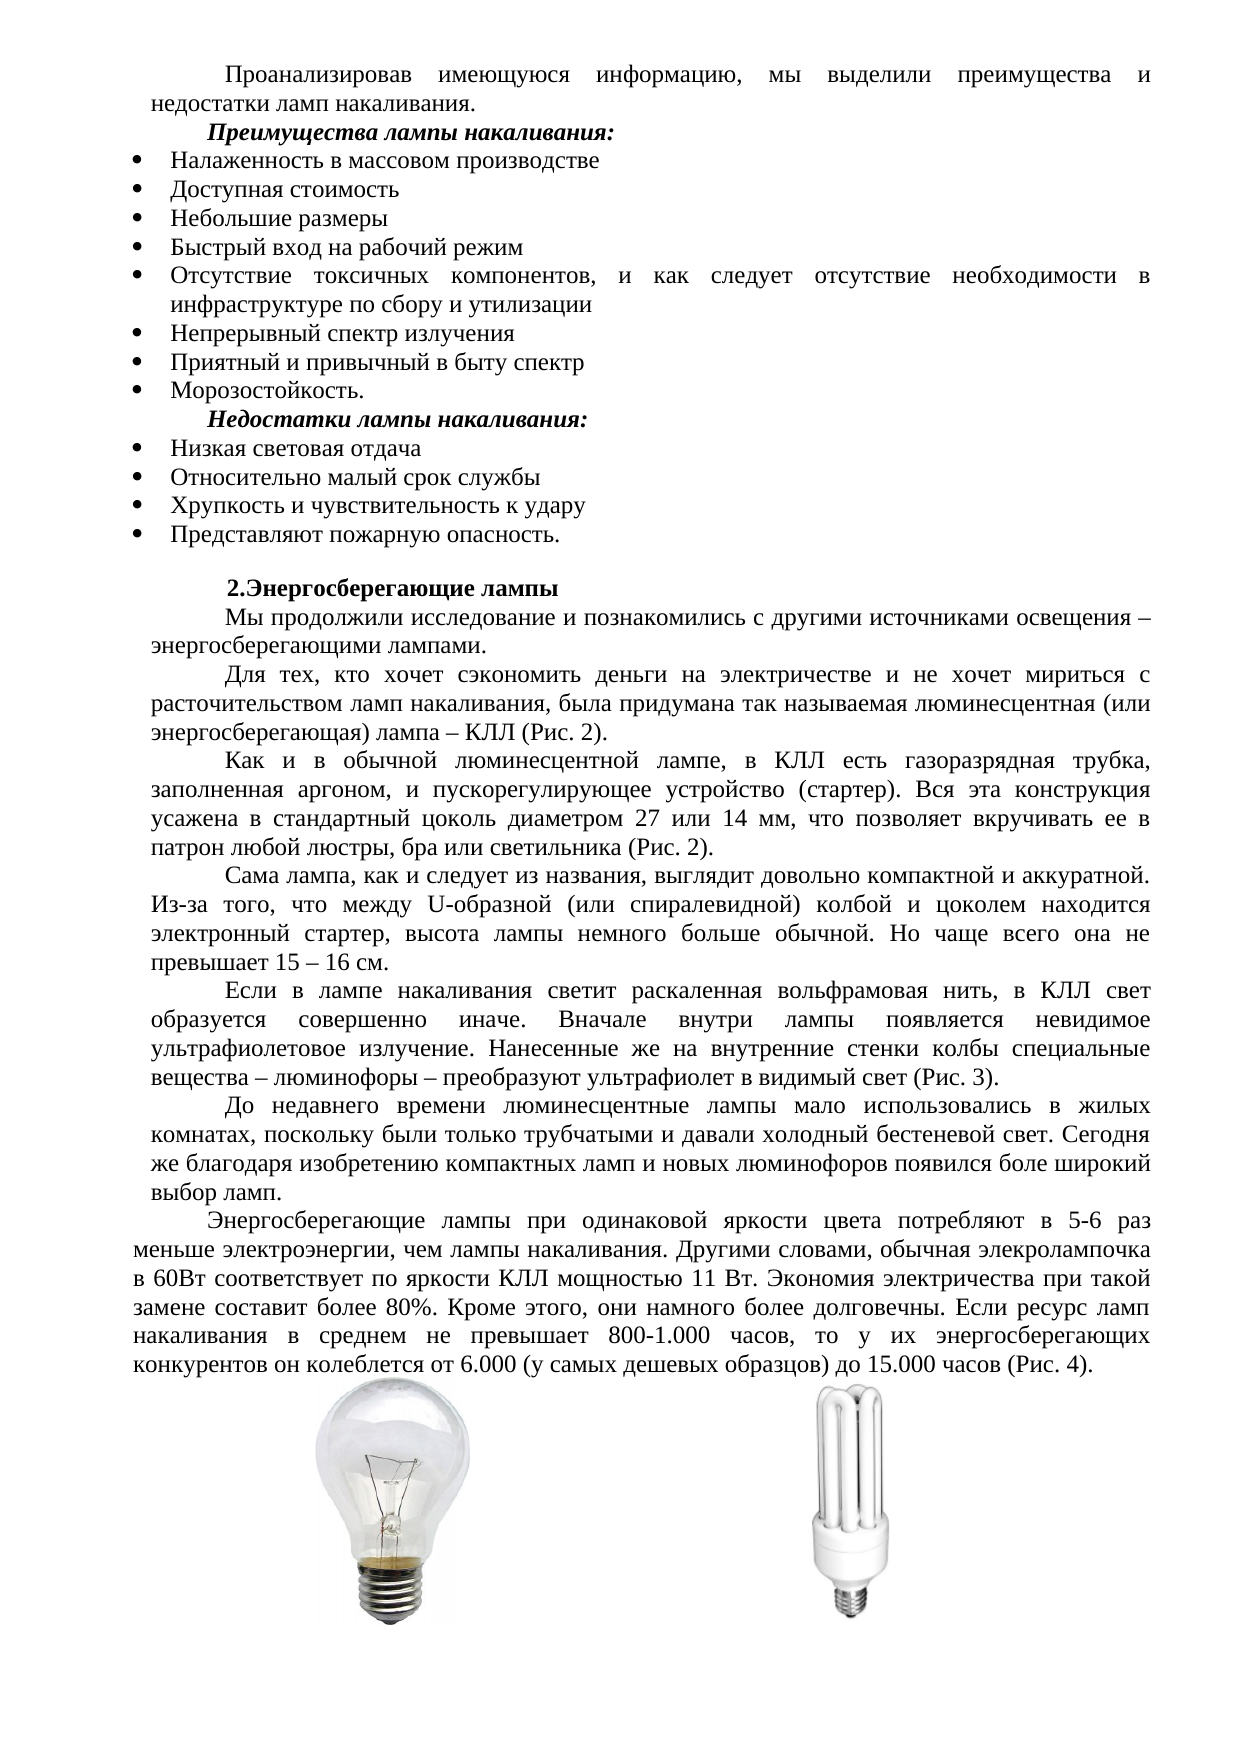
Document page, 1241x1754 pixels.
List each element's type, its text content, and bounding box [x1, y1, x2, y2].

text Как и в обычной люминесцентной лампе, в КЛЛ есть газоразрядная трубка, заполненная аргоном, и пускорегулирующее устройство (стартер). Вся эта конструкция усажена в стандартный цоколь диаметром 27 или , что позволяет вкручивать ее в патрон любой люстры, бра или светильника (Рис. 2). [151, 745, 1152, 860]
text Для тех, кто хочет сэкономить деньги на электричестве и не хочет мириться с расточительством ламп накаливания, была придумана так называемая люминесцентная (или энергосберегающая) лампа – КЛЛ (Рис. 2). [151, 659, 1152, 745]
list Хрупкость и чувствительность к удару [133, 490, 1152, 519]
list Приятный и привычный в быту спектр [133, 347, 1152, 375]
list Представляют пожарную опасность. [133, 519, 1152, 548]
list Относительно малый срок службы [133, 462, 1152, 490]
text Мы продолжили исследование и познакомились с другими источниками освещения – энергосберегающими лампами. [151, 602, 1152, 659]
list Небольшие размеры [133, 203, 1152, 232]
text Если в лампе накаливания светит раскаленная вольфрамовая нить, в КЛЛ свет образуется совершенно иначе. Вначале внутри лампы появляется невидимое ультрафиолетовое излучение. Нанесенные же на внутренние стенки колбы специальные вещества – люминофоры – преобразуют ультрафиолет в видимый свет (Рис. 3). [151, 975, 1152, 1090]
picture [739, 1377, 961, 1625]
text До недавнего времени люминесцентные лампы мало использовались в жилых комнатах, поскольку были только трубчатыми и давали холодный бестеневой свет. Сегодня же благодаря изобретению компактных ламп и новых люминофоров появился боле широкий выбор ламп. [151, 1090, 1152, 1205]
text Энергосберегающие лампы при одинаковой яркости цвета потребляют в 5-6 раз меньше электроэнергии, чем лампы накаливания. Другими словами, обычная элекролампочка в 60Вт соответствует по яркости КЛЛ мощностью 11 Вт. Экономия электричества при такой замене составит более 80%. Кроме этого, они намного более долговечны. Если ресурс ламп накаливания в среднем не превышает 800-1.000 часов, то у их энергосберегающих конкурентов он колеблется от 6.000 (у самых дешевых образцов) до 15.000 часов (Рис. 4). [133, 1205, 1152, 1378]
picture [315, 1377, 470, 1625]
list Налаженность в массовом производстве [133, 145, 1152, 174]
text Сама лампа, как и следует из названия, выглядит довольно компактной и аккуратной. Из-за того, что между U-образной (или спиралевидной) колбой и цоколем находится электронный стартер, высота лампы немного больше обычной. Но чаще всего она не превышает 15 – . [151, 860, 1152, 975]
list Непрерывный спектр излучения [133, 318, 1152, 347]
text 2.Энергосберегающие лампы [133, 573, 1152, 602]
list Отсутствие токсичных компонентов, и как следует отсутствие необходимости в инфраструктуре по сбору и утилизации [133, 260, 1152, 318]
text Проанализировав имеющуюся информацию, мы выделили преимущества и недостатки ламп накаливания. [151, 59, 1152, 117]
text Преимущества лампы накаливания: [133, 117, 1152, 145]
list Доступная стоимость [133, 174, 1152, 203]
list Низкая световая отдача [133, 433, 1152, 462]
list Быстрый вход на рабочий режим [133, 232, 1152, 260]
text Недостатки лампы накаливания: [133, 404, 1152, 433]
list Морозостойкость. [133, 375, 1152, 404]
